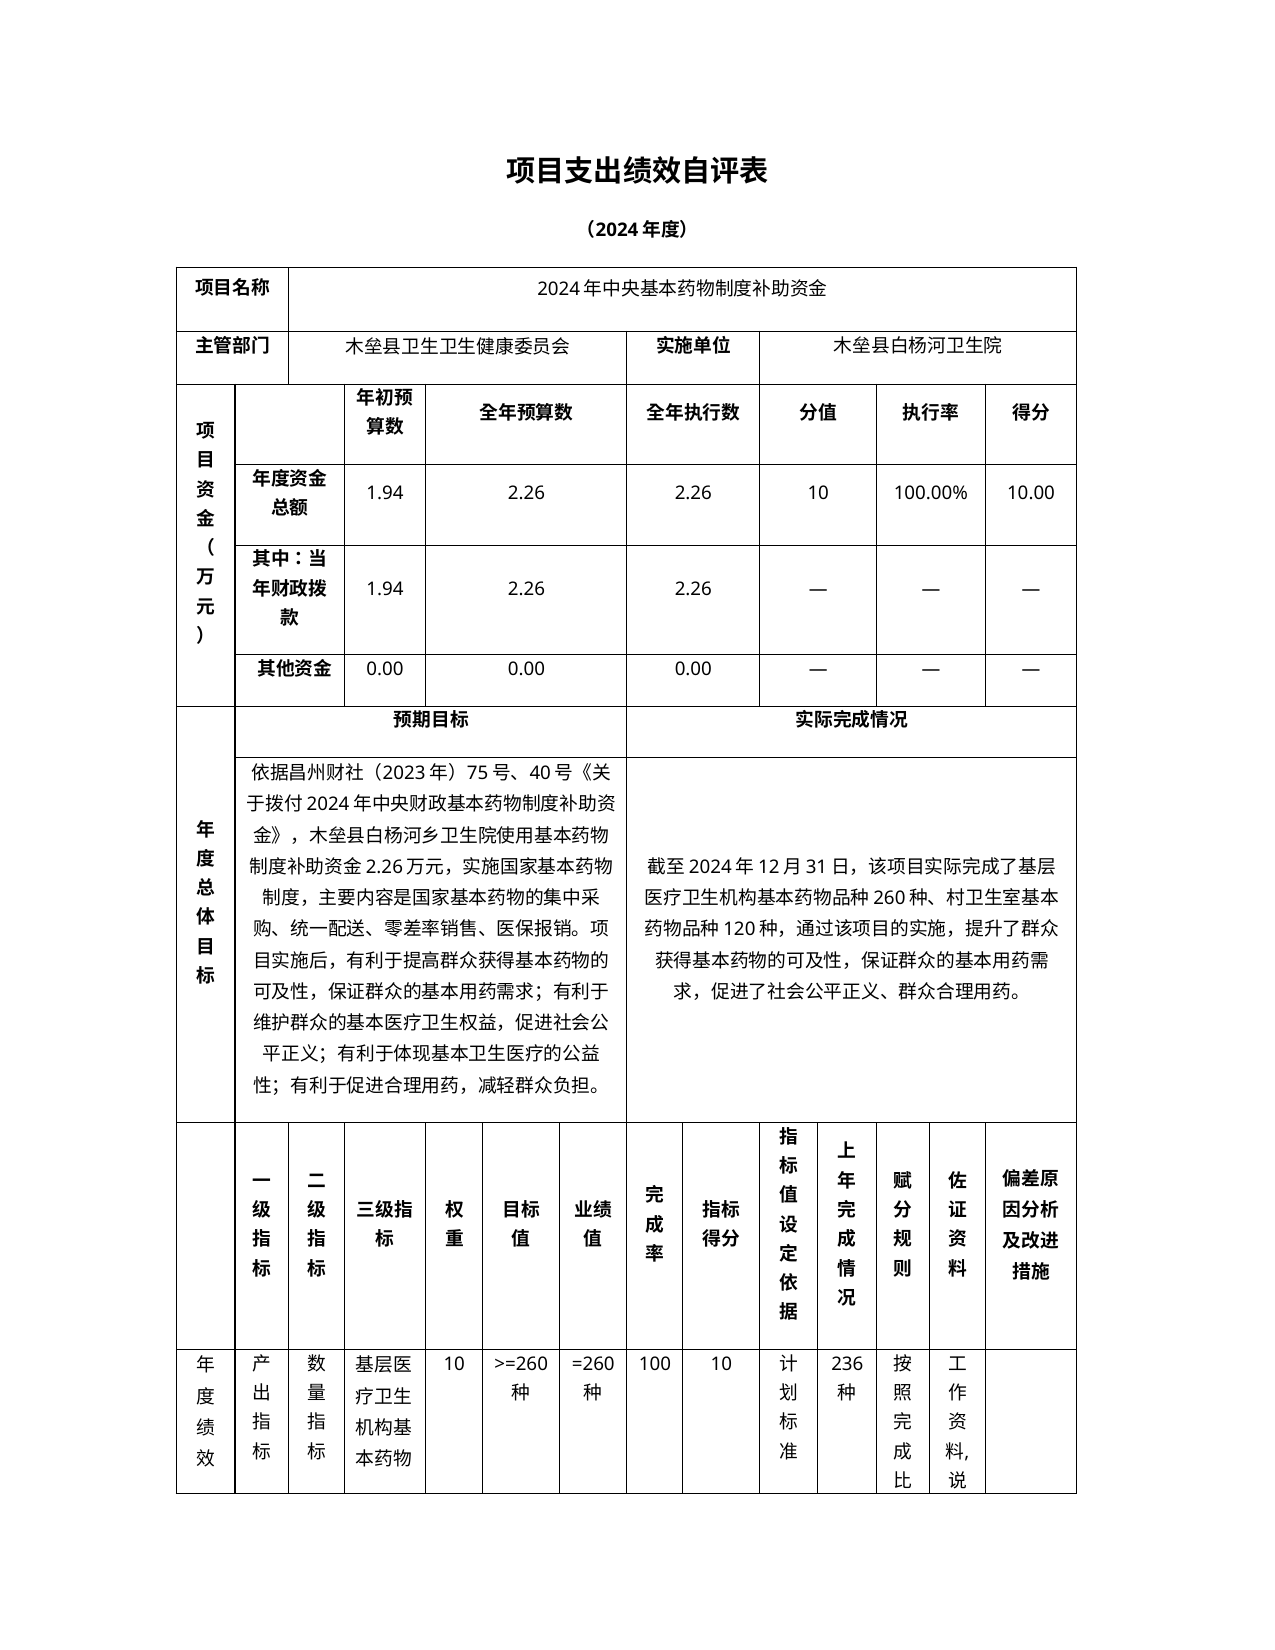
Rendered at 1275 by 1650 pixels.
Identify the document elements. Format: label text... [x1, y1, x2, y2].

table_cell 2.26 [627, 465, 759, 544]
table_cell [177, 1123, 234, 1349]
table_cell [236, 385, 344, 464]
table_cell 0.00 [426, 655, 626, 706]
table_cell >=260种 [483, 1350, 559, 1493]
table_cell 权重 [426, 1123, 482, 1349]
table_cell 0.00 [345, 655, 425, 706]
table_cell 年度绩效指标完成情况 [177, 1350, 234, 1493]
table_cell [986, 1350, 1076, 1493]
table_cell 上年完成情况 [818, 1123, 876, 1349]
table_cell 实施单位 [627, 332, 759, 383]
table_cell 产出指标 [236, 1350, 288, 1493]
table_cell 10 [683, 1350, 759, 1493]
table_cell 100.00% [877, 465, 985, 544]
table_cell 计划标准 [760, 1350, 817, 1493]
table_cell 1.94 [345, 465, 425, 544]
text 项目支出绩效自评表 [187, 150, 1087, 190]
table_cell 全年预算数 [426, 385, 626, 464]
table_cell 分值 [760, 385, 876, 464]
table_cell 三级指标 [345, 1123, 425, 1349]
table_header 项目名称 [177, 268, 288, 331]
table_cell 主管部门 [177, 332, 288, 383]
table_cell 其中：当年财政拨款 [236, 546, 344, 654]
table_cell 按照完成比例赋分 [877, 1350, 929, 1493]
table_cell 基层医疗卫生机构基本药物品种 [345, 1350, 425, 1493]
table_cell 2.26 [426, 465, 626, 544]
table_cell 1.94 [345, 546, 425, 654]
table_cell 偏差原因分析及改进措施 [986, 1123, 1076, 1349]
table_cell 佐证资料 [930, 1123, 985, 1349]
table_cell 10 [426, 1350, 482, 1493]
table_cell 0.00 [627, 655, 759, 706]
table_cell 执行率 [877, 385, 985, 464]
table_cell 业绩值 [560, 1123, 626, 1349]
table_cell — [877, 655, 985, 706]
table_cell — [986, 655, 1076, 706]
table_header 2024年中央基本药物制度补助资金 [289, 268, 1076, 331]
table_cell 236种 [818, 1350, 876, 1493]
table_cell 目标值 [483, 1123, 559, 1349]
table_cell 年初预算数 [345, 385, 425, 464]
table_cell 2.26 [426, 546, 626, 654]
table_cell — [760, 546, 876, 654]
table_cell 赋分规则 [877, 1123, 929, 1349]
table_cell 年度资金总额 [236, 465, 344, 544]
table_cell =260种 [560, 1350, 626, 1493]
table_cell 100 [627, 1350, 682, 1493]
table_cell 一级指标 [236, 1123, 288, 1349]
table_cell 其他资金 [236, 655, 344, 706]
table_cell 得分 [986, 385, 1076, 464]
table_cell 指标得分 [683, 1123, 759, 1349]
table_cell 木垒县卫生卫生健康委员会 [289, 332, 626, 383]
table_cell 二级指标 [289, 1123, 344, 1349]
table_cell 依据昌州财社（2023年）75号、40号《关于拨付2024年中央财政基本药物制度补助资金》，木垒县白杨河乡卫生院使用基本药物制度补助资金2.26万元，实施国家基本药物制度，主要内容是国家基本药物的集中采购、统一配送、零差率销售、医保报销。项目实施后，有利于提高群众获得基本药物的可及性，保证群众的基本用药需求；有利于维护群众的基本医疗卫生权益，促进社会公平正义；有利于体现基本卫生医疗的公益性；有利于促进合理用药，减轻群众负担。 [236, 758, 626, 1122]
table_cell — [760, 655, 876, 706]
table_cell 预期目标 [236, 707, 626, 757]
table_cell 全年执行数 [627, 385, 759, 464]
table_cell 指标值设定依据 [760, 1123, 817, 1349]
table_cell 实际完成情况 [627, 707, 1076, 757]
table_cell 数量指标 [289, 1350, 344, 1493]
table_cell 项目资金 （万元） [177, 385, 234, 706]
table_cell 年度总体目标 [177, 707, 234, 1122]
table_cell 完成率 [627, 1123, 682, 1349]
table_cell 木垒县白杨河卫生院 [760, 332, 1076, 383]
table_cell 2.26 [627, 546, 759, 654]
table_cell 工作资料,说明材料 [930, 1350, 985, 1493]
text （2024年度） [187, 216, 1087, 242]
table_cell — [986, 546, 1076, 654]
table_cell 10.00 [986, 465, 1076, 544]
table_cell 10 [760, 465, 876, 544]
table_cell — [877, 546, 985, 654]
table_cell 截至2024年12月31日，该项目实际完成了基层医疗卫生机构基本药物品种260种、村卫生室基本药物品种120种，通过该项目的实施，提升了群众获得基本药物的可及性，保证群众的基本用药需求，促进了社会公平正义、群众合理用药。 [627, 758, 1076, 1122]
